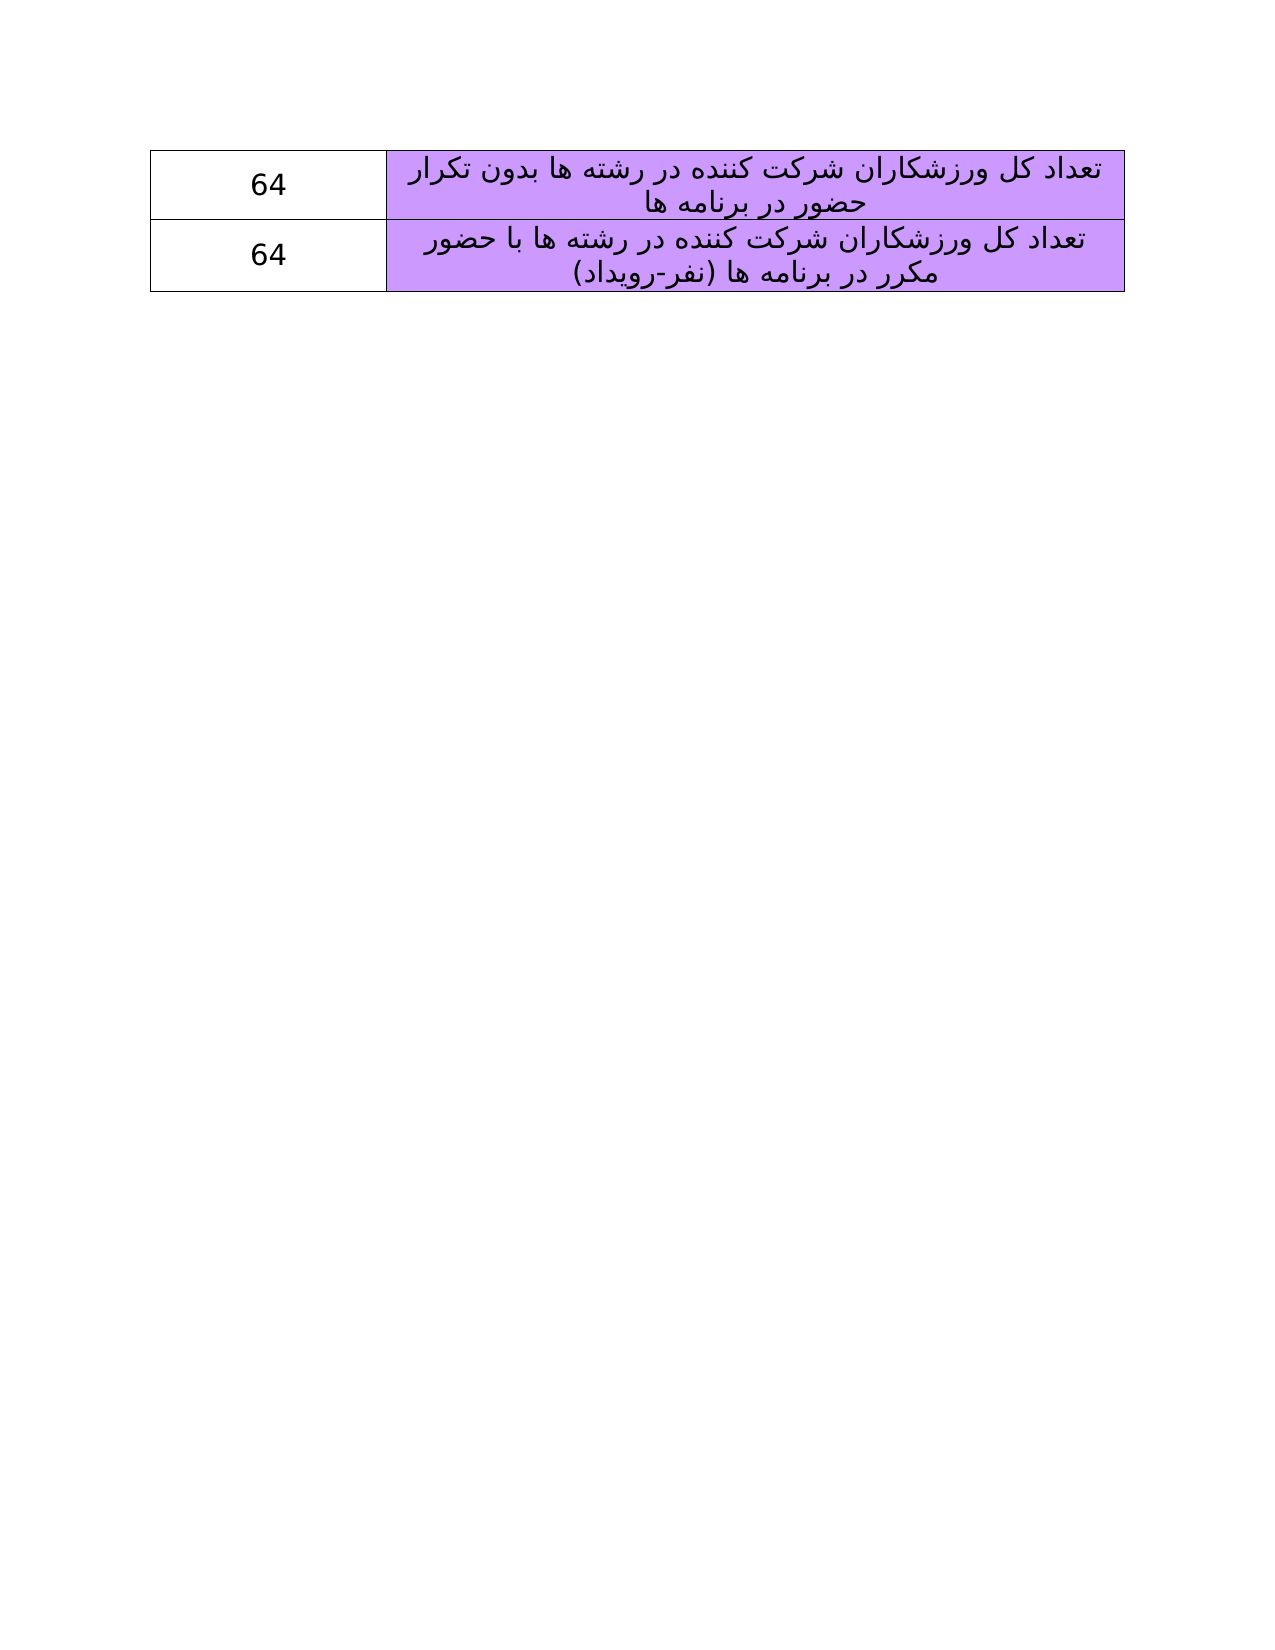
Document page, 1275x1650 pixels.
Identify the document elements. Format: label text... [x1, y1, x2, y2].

table_cell تعداد کل ورزشکاران شرکت کننده در رشته ها با حضور مکرر در برنامه ها (نفر-رویداد) [387, 220, 1124, 291]
table_cell 64 [151, 220, 386, 291]
table_cell تعداد کل ورزشکاران شرکت کننده در رشته ها بدون تکرار حضور در برنامه ها [387, 151, 1124, 219]
table_cell 64 [151, 151, 386, 219]
